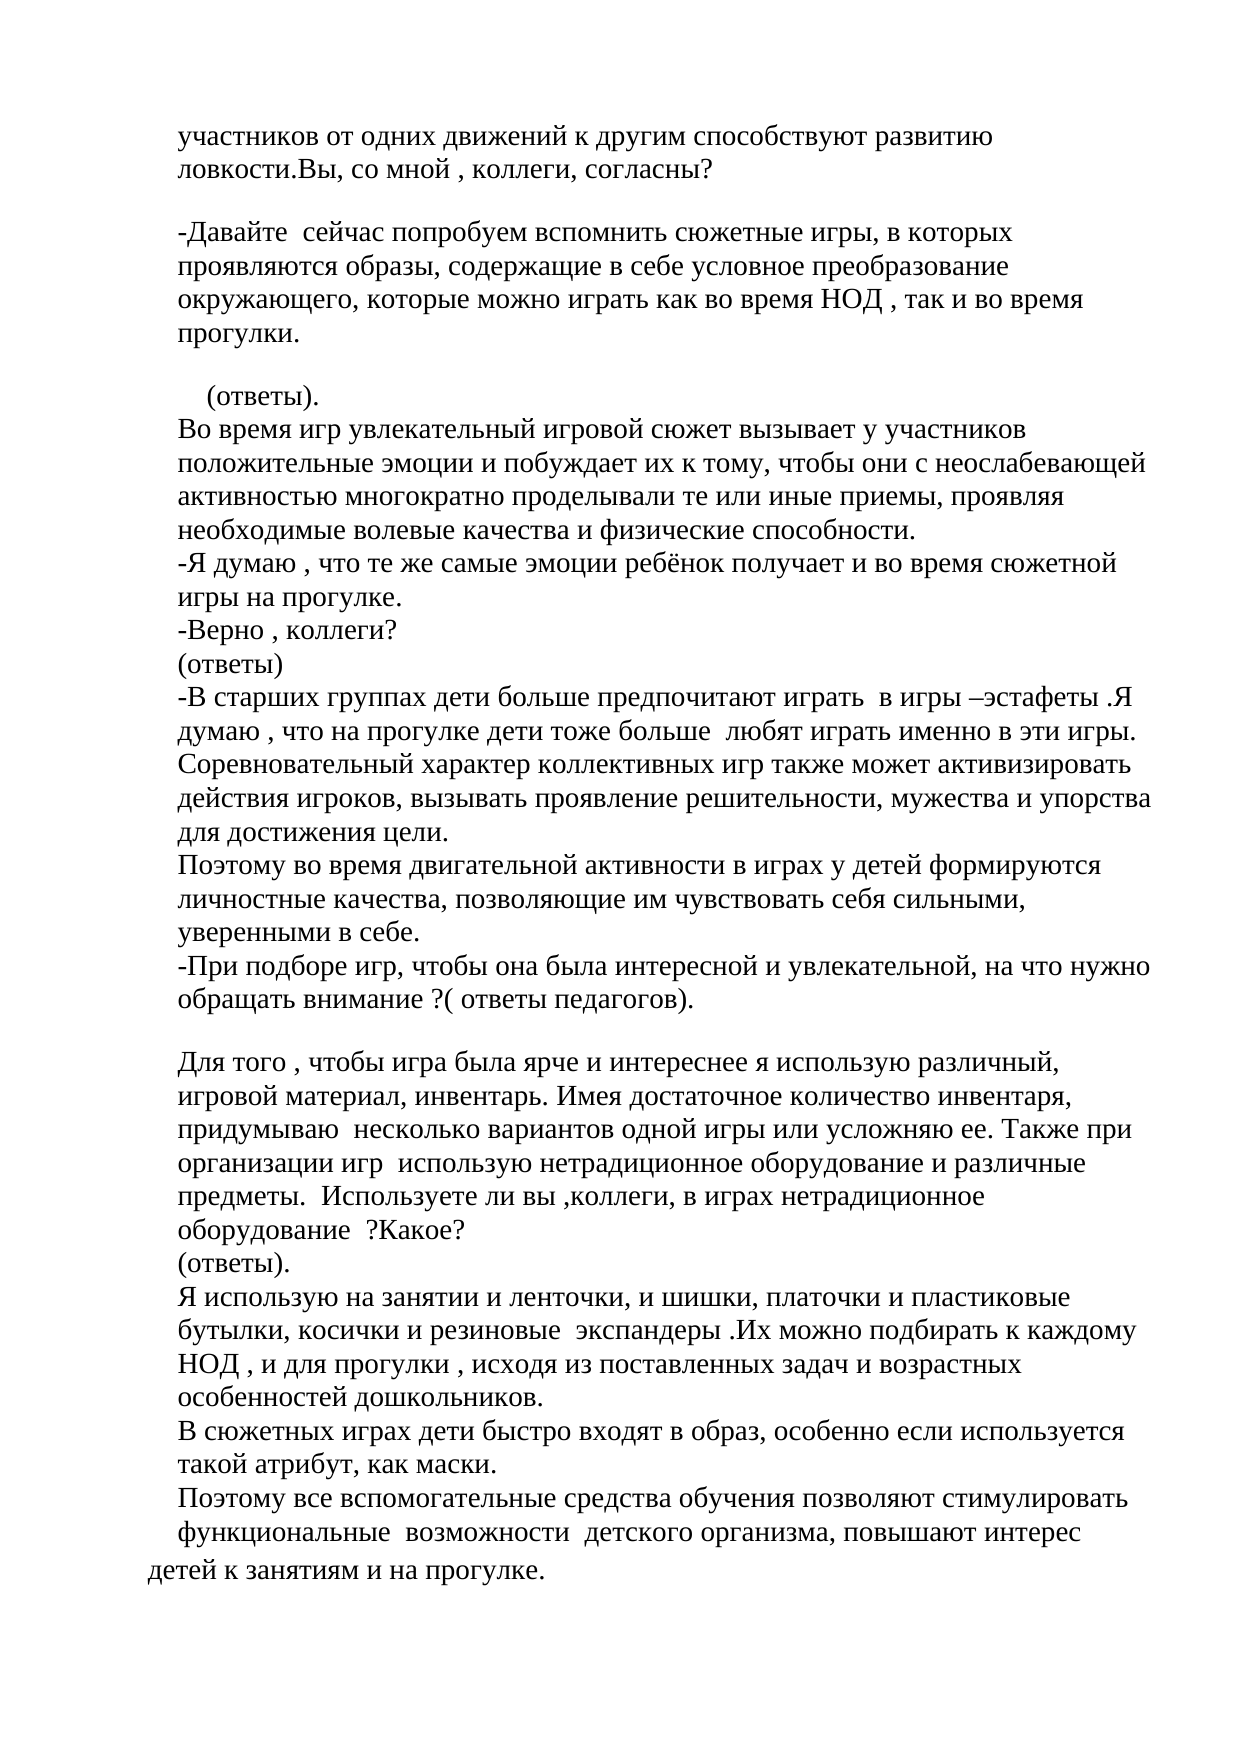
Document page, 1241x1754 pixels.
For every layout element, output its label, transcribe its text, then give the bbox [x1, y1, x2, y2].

text (ответы). [177, 1245, 1152, 1279]
text функциональные возможности детского организма, повышают интерес детей к занятиям и на прогулке. [148, 1514, 1152, 1586]
text -Давайте сейчас попробуем вспомнить сюжетные игры, в которых проявляются образы, содержащие в себе условное преобразование окружающего, которые можно играть как во время НОД , так и во время прогулки. [177, 214, 1152, 348]
text (ответы). Во время игр увлекательный игровой сюжет вызывает у участников положительные эмоции и побуждает их к тому, чтобы они с неослабевающей активностью многократно проделывали те или иные приемы, проявляя необходимые волевые качества и физические способности. -Я думаю , что те же самые эмоции ребёнок получает и во время сюжетной игры на прогулке. -Верно , коллеги? (ответы) -В старших группах дети больше предпочитают играть в игры –эстафеты .Я думаю , что на прогулке дети тоже больше любят играть именно в эти игры. Соревновательный характер коллективных игр также может активизировать действия игроков, вызывать проявление решительности, мужества и упорства для достижения цели. Поэтому во время двигательной активности в играх у детей формируются личностные качества, позволяющие им чувствовать себя сильными, уверенными в себе. -При подборе игр, чтобы она была интересной и увлекательной, на что нужно обращать внимание ?( ответы педагогов). [177, 378, 1152, 1015]
text Я использую на занятии и ленточки, и шишки, платочки и пластиковые бутылки, косички и резиновые экспандеры .Их можно подбирать к каждому НОД , и для прогулки , исходя из поставленных задач и возрастных особенностей дошкольников. В сюжетных играх дети быстро входят в образ, особенно если используется такой атрибут, как маски. Поэтому все вспомогательные средства обучения позволяют стимулировать [177, 1279, 1152, 1514]
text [177, 118, 1152, 185]
text Для того , чтобы игра была ярче и интереснее я использую различный, игровой материал, инвентарь. Имея достаточное количество инвентаря, придумываю несколько вариантов одной игры или усложняю ее. Также при организации игр использую нетрадиционное оборудование и различные предметы. Используете ли вы ,коллеги, в играх нетрадиционное оборудование ?Какое? [177, 1044, 1152, 1245]
